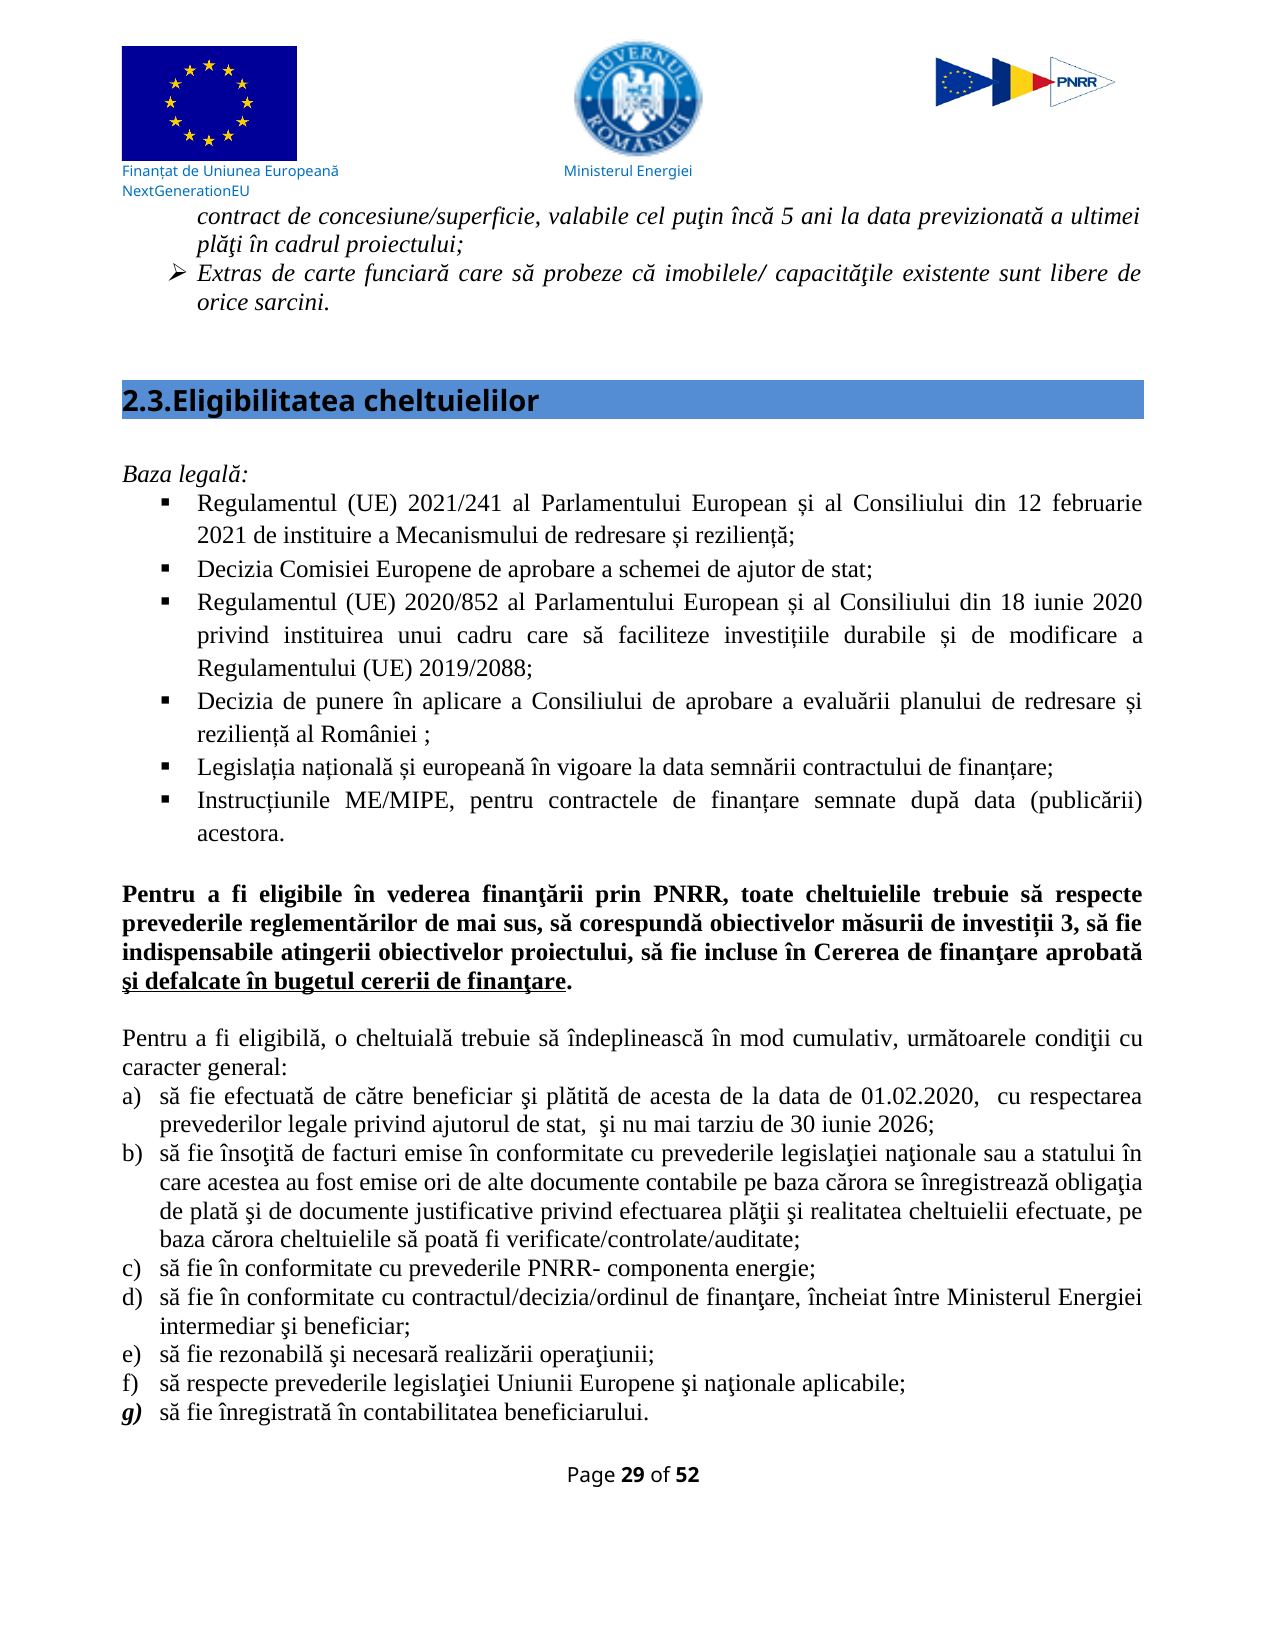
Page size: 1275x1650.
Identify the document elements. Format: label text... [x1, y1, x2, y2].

list Regulamentul (UE) 2020/852 al Parlamentului European și al Consiliului din 18 iunie 2020 privind instituirea unui cadru care să faciliteze investițiile durabile și de modificare a Regulamentului (UE) 2019/2088; [159, 587, 1144, 681]
text 2.3.Eligibilitatea cheltuielilor [122, 380, 1144, 419]
list Extras de carte funciară care să probeze că imobilele/ capacităţile existente sunt libere de orice sarcini. [166, 258, 1144, 316]
text Pentru a fi eligibile în vederea finanţării prin PNRR, toate cheltuielile trebuie să respecte prevederile reglementărilor de mai sus, să corespundă obiectivelor măsurii de investiții 3, să fie indispensabile atingerii obiectivelor proiectului, să fie incluse în Cererea de finanţare aprobată şi defalcate în bugetul cererii de finanţare. [122, 879, 1144, 994]
list să fie efectuată de către beneficiar şi plătită de acesta de la data de 01.02.2020, cu respectarea prevederilor legale privind ajutorul de stat, şi nu mai tarziu de 30 iunie 2026; [122, 1081, 1144, 1138]
text Pentru a fi eligibilă, o cheltuială trebuie să îndeplinească în mod cumulativ, următoarele condiţii cu caracter general: [122, 1023, 1144, 1081]
text Baza legală: [122, 459, 1144, 488]
list să fie în conformitate cu contractul/decizia/ordinul de finanţare, încheiat între Ministerul Energiei intermediar şi beneficiar; [122, 1282, 1144, 1339]
list Regulamentul (UE) 2021/241 al Parlamentului European și al Consiliului din 12 februarie 2021 de instituire a Mecanismului de redresare și reziliență; [159, 488, 1144, 549]
picture [922, 9, 1126, 161]
list să respecte prevederile legislaţiei Uniunii Europene şi naţionale aplicabile; [122, 1368, 1144, 1397]
picture [121, 46, 297, 161]
list să fie însoţită de facturi emise în conformitate cu prevederile legislaţiei naţionale sau a statului în care acestea au fost emise ori de alte documente contabile pe baza cărora se înregistrează obligaţia de plată şi de documente justificative privind efectuarea plăţii şi realitatea cheltuielii efectuate, pe baza cărora cheltuielile să poată fi verificate/controlate/auditate; [122, 1138, 1144, 1253]
list Instrucțiunile ME/MIPE, pentru contractele de finanțare semnate după data (publicării) acestora. [159, 785, 1144, 847]
list Decizia de punere în aplicare a Consiliului de aprobare a evaluării planului de redresare și reziliență al României ; [159, 686, 1144, 747]
list Legislația națională și europeană în vigoare la data semnării contractului de finanțare; [159, 752, 1144, 781]
picture [550, 26, 728, 161]
list să fie înregistrată în contabilitatea beneficiarului. [122, 1397, 1144, 1426]
list Decizia Comisiei Europene de aprobare a schemei de ajutor de stat; [159, 554, 1144, 582]
list să fie rezonabilă şi necesară realizării operaţiunii; [122, 1339, 1144, 1368]
list să fie în conformitate cu prevederile PNRR- componenta energie; [122, 1253, 1144, 1282]
